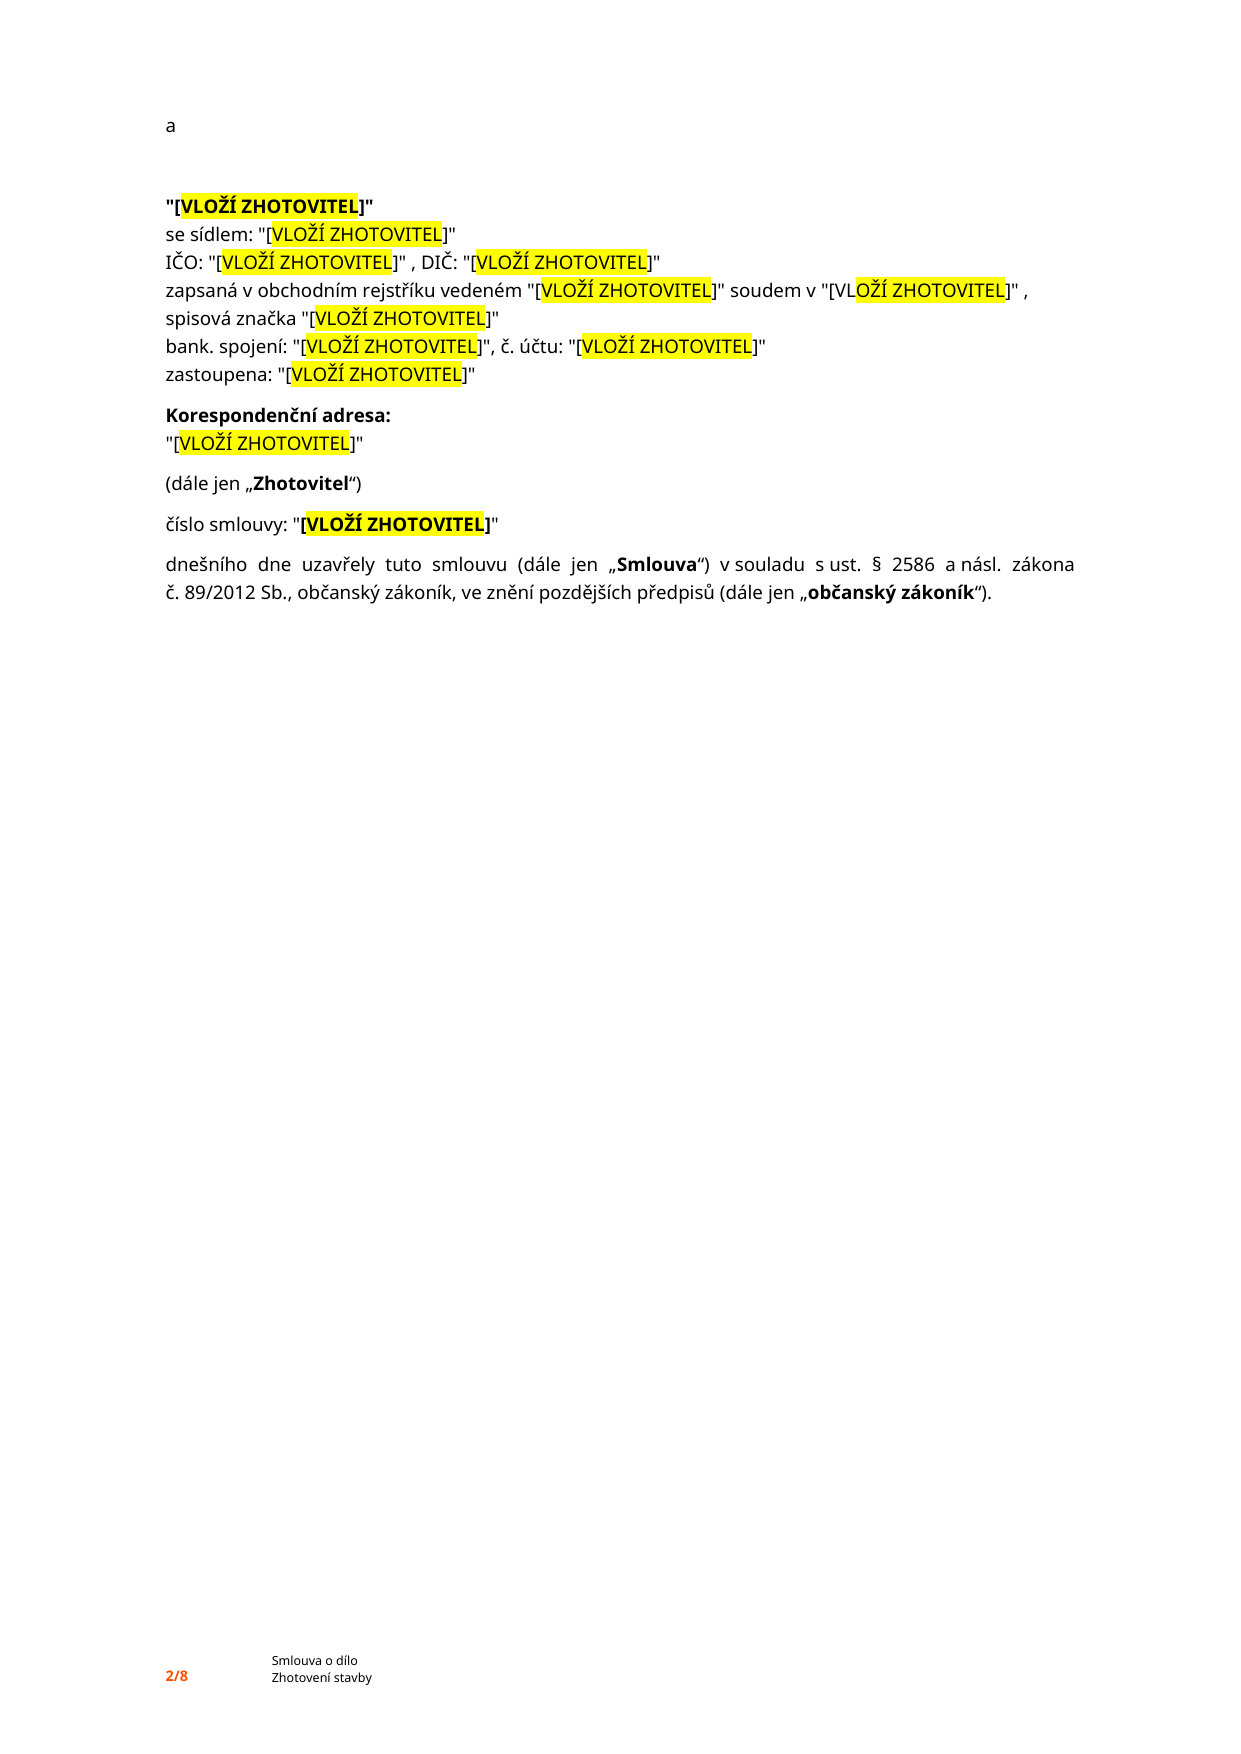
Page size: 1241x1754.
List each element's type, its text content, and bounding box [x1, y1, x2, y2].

text (dále jen „Zhotovitel“) [165, 470, 1075, 496]
text "[VLOŽÍ ZHOTOVITEL]" [349, 430, 1075, 455]
text číslo smlouvy: "[VLOŽÍ ZHOTOVITEL]" [165, 511, 306, 536]
text spisová značka "[VLOŽÍ ZHOTOVITEL]" [165, 305, 315, 331]
text bank. spojení: "[VLOŽÍ ZHOTOVITEL]", č. účtu: "[VLOŽÍ ZHOTOVITEL]" [752, 333, 1075, 359]
text "[VLOŽÍ ZHOTOVITEL]" [358, 193, 1075, 219]
text se sídlem: "[VLOŽÍ ZHOTOVITEL]" [442, 221, 1075, 247]
text zastoupena: "[VLOŽÍ ZHOTOVITEL]" [462, 361, 1075, 387]
text a [165, 112, 1075, 138]
text spisová značka "[VLOŽÍ ZHOTOVITEL]" [485, 305, 1075, 331]
text IČO: "[VLOŽÍ ZHOTOVITEL]" , DIČ: "[VLOŽÍ ZHOTOVITEL]" [647, 249, 1075, 275]
text zastoupena: "[VLOŽÍ ZHOTOVITEL]" [165, 361, 291, 387]
text dnešního dne uzavřely tuto smlouvu (dále jen „Smlouva“) v souladu s ust. § 2586 a násl. zákona č. 89/2012 Sb., občanský zákoník, ve znění pozdějších předpisů (dále jen „občanský zákoník“). [165, 551, 1075, 605]
text se sídlem: "[VLOŽÍ ZHOTOVITEL]" [165, 221, 272, 247]
text Korespondenční adresa: [165, 402, 1075, 427]
text číslo smlouvy: "[VLOŽÍ ZHOTOVITEL]" [484, 511, 1075, 536]
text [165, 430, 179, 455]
text zapsaná v obchodním rejstříku vedeném "[VLOŽÍ ZHOTOVITEL]" soudem v "[VLOŽÍ ZHOTOVITEL]" , [165, 277, 541, 303]
